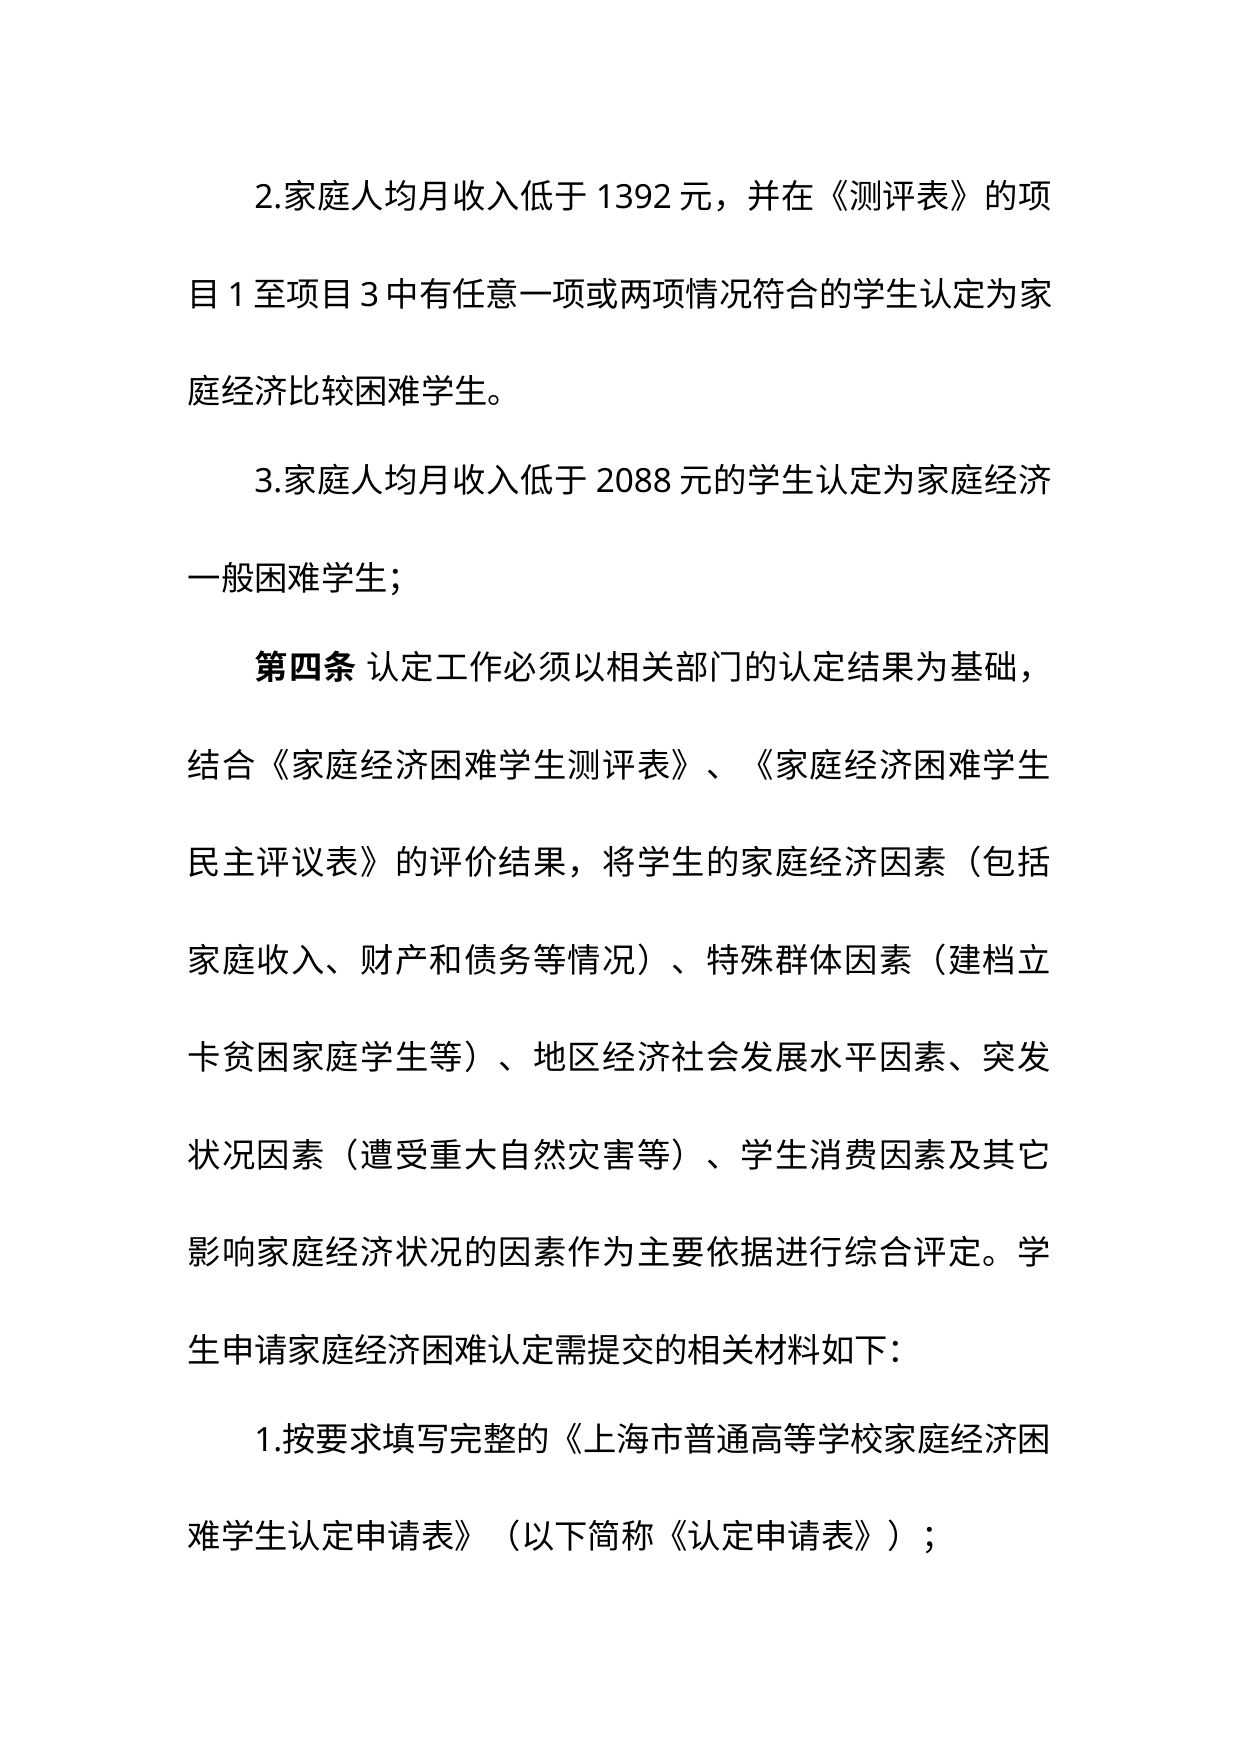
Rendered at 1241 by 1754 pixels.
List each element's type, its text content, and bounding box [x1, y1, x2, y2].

text 第四条 认定工作必须以相关部门的认定结果为基础，结合《家庭经济困难学生测评表》、《家庭经济困难学生民主评议表》的评价结果，将学生的家庭经济因素（包括家庭收入、财产和债务等情况）、特殊群体因素（建档立卡贫困家庭学生等）、地区经济社会发展水平因素、突发状况因素（遭受重大自然灾害等）、学生消费因素及其它影响家庭经济状况的因素作为主要依据进行综合评定。学生申请家庭经济困难认定需提交的相关材料如下： [187, 633, 1053, 1380]
text 1.按要求填写完整的《上海市普通高等学校家庭经济困难学生认定申请表》（以下简称《认定申请表》）； [187, 1404, 1053, 1567]
text 3.家庭人均月收入低于2088元的学生认定为家庭经济一般困难学生； [187, 446, 1053, 608]
text 2.家庭人均月收入低于1392元，并在《测评表》的项目1至项目3中有任意一项或两项情况符合的学生认定为家庭经济比较困难学生。 [187, 162, 1053, 422]
